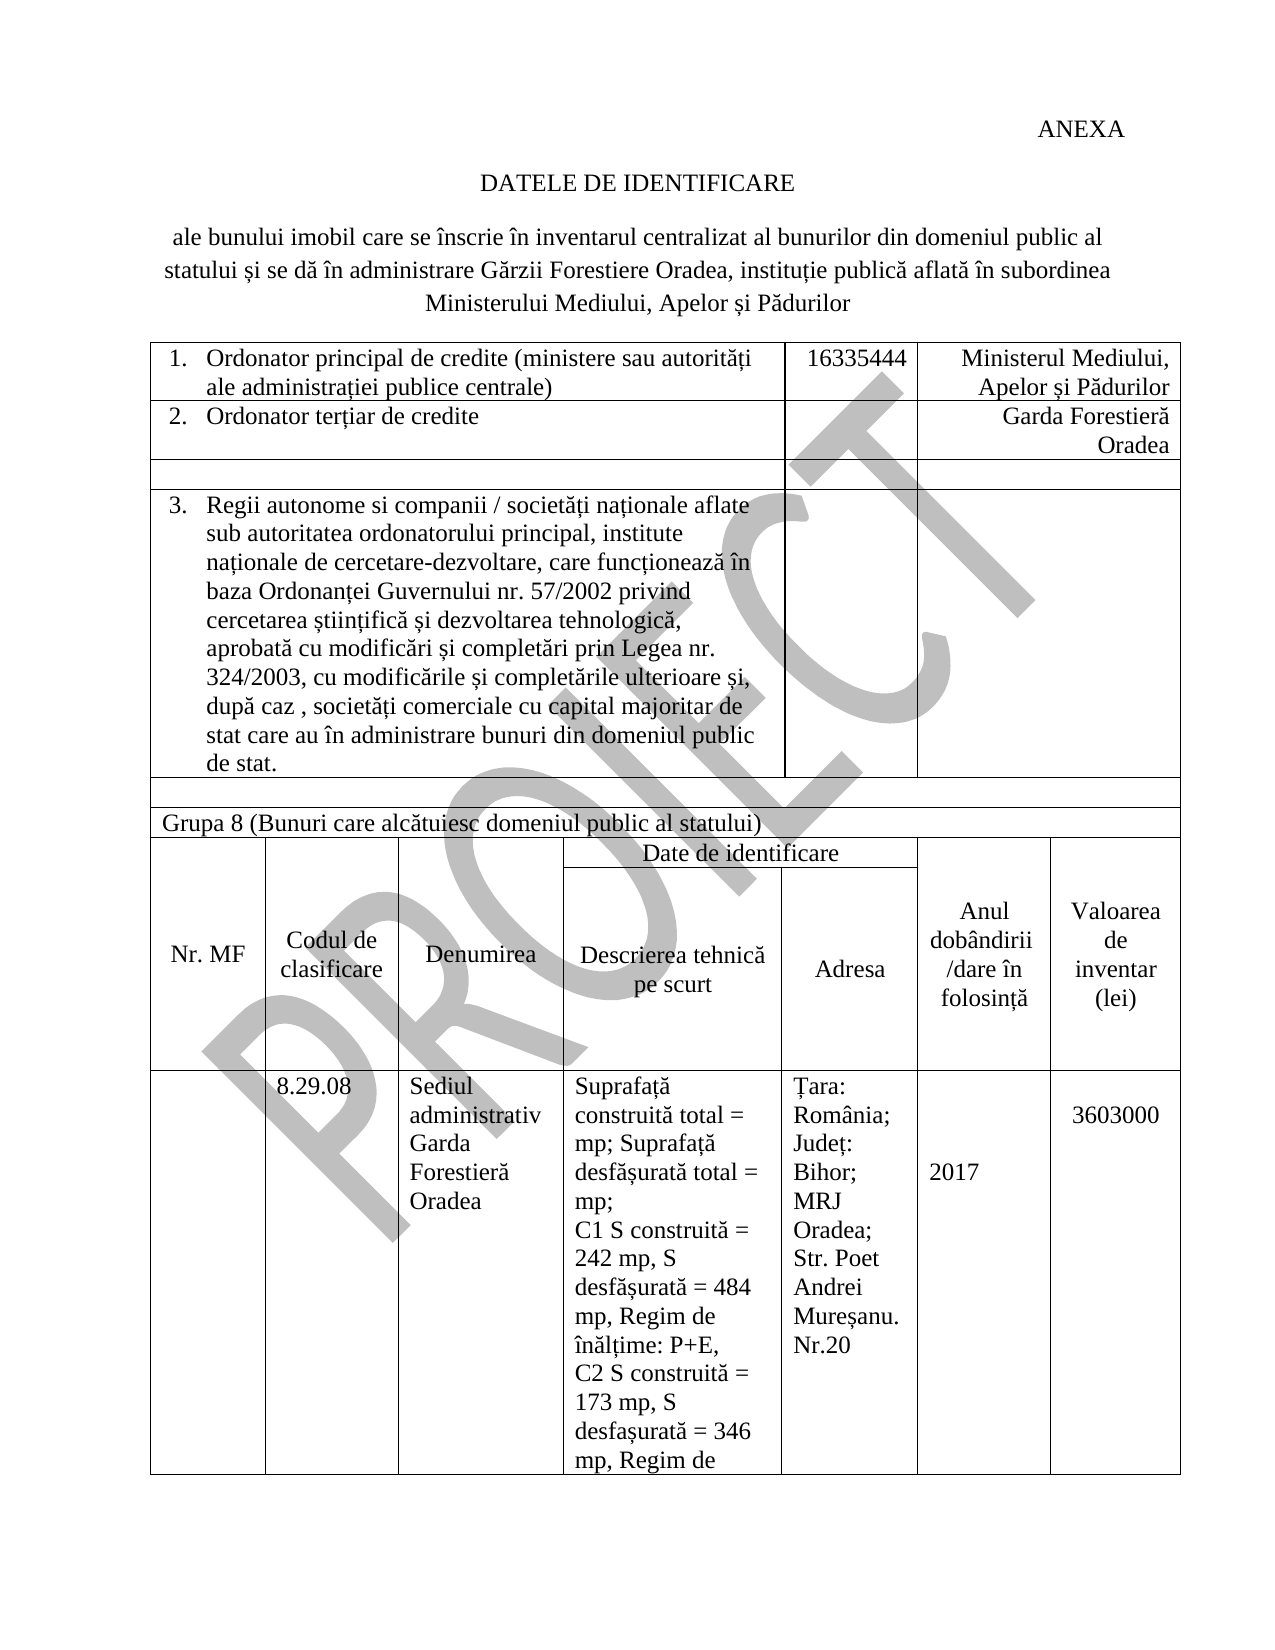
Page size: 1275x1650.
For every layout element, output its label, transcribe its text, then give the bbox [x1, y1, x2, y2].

table_cell Ordonator terțiar de credite [151, 401, 784, 459]
table_cell Nr. MF [151, 838, 265, 1070]
table_cell [786, 490, 917, 777]
table_cell Adresa [782, 868, 917, 1070]
table_cell Grupa 8 (Bunuri care alcătuiesc domeniul public al statului) [151, 808, 1180, 837]
table_header Ministerul Mediului, Apelor și Pădurilor [918, 343, 1180, 400]
table_header Ordonator principal de credite (ministere sau autorități ale administrației publice centrale) [151, 343, 784, 400]
table_cell 3603000 [1051, 1071, 1180, 1473]
table_cell [151, 460, 784, 489]
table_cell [564, 1071, 781, 1473]
text DATELE DE IDENTIFICARE [150, 168, 1125, 197]
table_cell Anul dobândirii /dare în folosință [918, 838, 1050, 1070]
table_cell Regii autonome si companii / societăți naționale aflate sub autoritatea ordonatorului principal, institute naționale de cercetare-dezvoltare, care funcționează în baza Ordonanței Guvernului nr. 57/2002 privind cercetarea științifică și dezvoltarea tehnologică, aprobată cu modificări și completări prin Legea nr. 324/2003, cu modificările și completările ulterioare și, după caz , societăți comerciale cu capital majoritar de stat care au în administrare bunuri din domeniul public de stat. [151, 490, 784, 777]
table_cell Date de identificare [564, 838, 917, 867]
table_cell [786, 460, 917, 489]
table_cell Codul de clasificare [266, 838, 398, 1070]
text ale bunului imobil care se înscrie în inventarul centralizat al bunurilor din domeniul public al statului și se dă în administrare Gărzii Forestiere Oradea, instituție publică aflată în subordinea Ministerului Mediului, Apelor și Pădurilor [150, 222, 1125, 317]
table_cell 2017 [918, 1071, 1050, 1473]
table_cell Garda Forestieră Oradea [918, 401, 1180, 459]
table_cell [151, 778, 1180, 807]
table_cell 8.29.08 [266, 1071, 398, 1473]
table_cell [786, 401, 917, 459]
table_cell Descrierea tehnică pe scurt [564, 868, 781, 1070]
table_cell [918, 490, 1180, 777]
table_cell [399, 1071, 563, 1473]
table_cell [151, 1071, 265, 1473]
text ANEXA [150, 114, 1125, 143]
table_cell [918, 460, 1180, 489]
table_header 16335444 [786, 343, 917, 400]
table_cell Denumirea [399, 838, 563, 1070]
table_cell Valoarea de inventar (lei) [1051, 838, 1180, 1070]
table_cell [782, 1071, 917, 1473]
